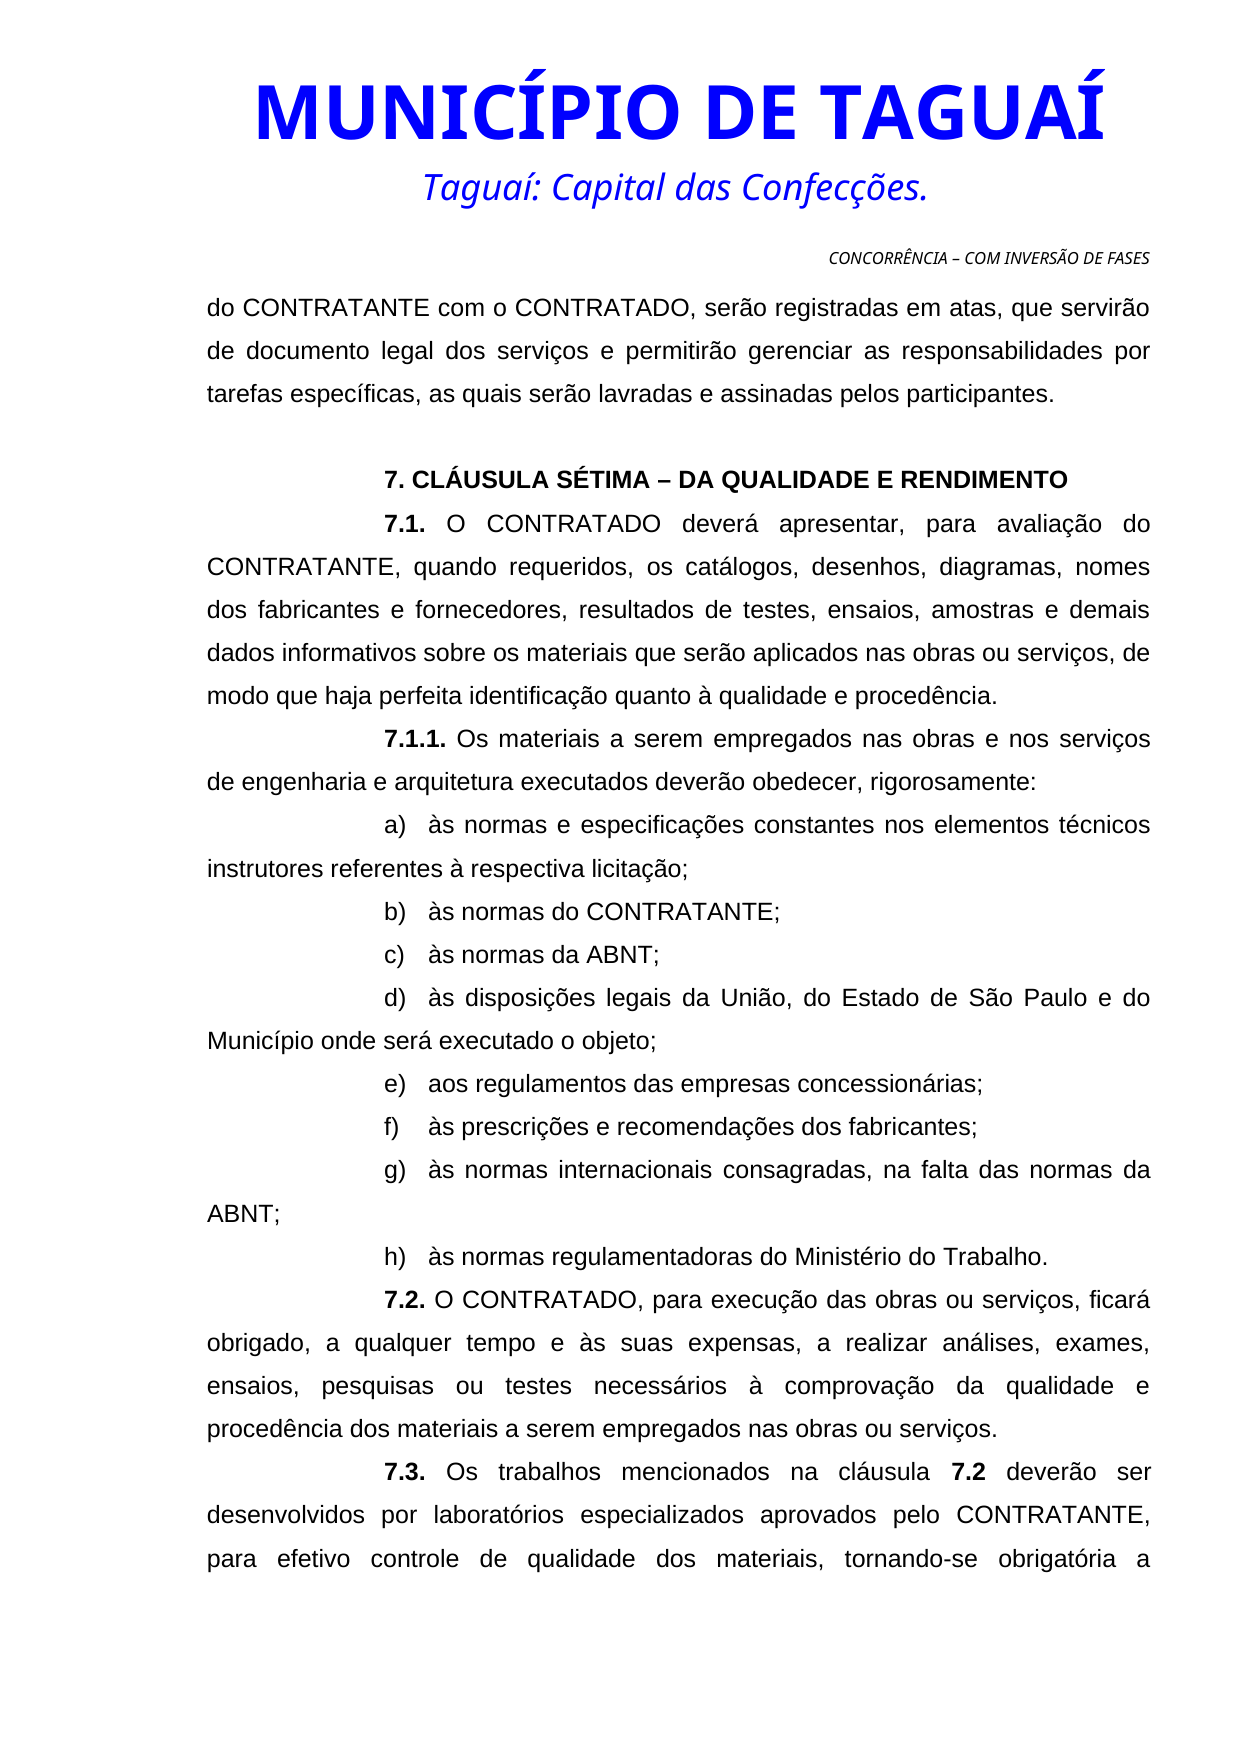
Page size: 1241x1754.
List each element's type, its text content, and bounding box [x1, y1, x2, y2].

list às normas regulamentadoras do Ministério do Trabalho. [207, 1242, 1152, 1271]
list às prescrições e recomendações dos fabricantes; [207, 1112, 1152, 1141]
text 7.1. O CONTRATADO deverá apresentar, para avaliação do CONTRATANTE, quando requeridos, os catálogos, desenhos, diagramas, nomes dos fabricantes e fornecedores, resultados de testes, ensaios, amostras e demais dados informativos sobre os materiais que serão aplicados nas obras ou serviços, de modo que haja perfeita identificação quanto à qualidade e procedência. [207, 509, 1152, 710]
list aos regulamentos das empresas concessionárias; [207, 1069, 1152, 1098]
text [207, 293, 1152, 408]
list às normas do CONTRATANTE; [207, 897, 1152, 926]
list às normas internacionais consagradas, na falta das normas da ABNT; [207, 1156, 1152, 1227]
text 7.1.1. Os materiais a serem empregados nas obras e nos serviços de engenharia e arquitetura executados deverão obedecer, rigorosamente: [207, 724, 1152, 796]
list às normas da ABNT; [207, 940, 1152, 969]
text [207, 1457, 1152, 1572]
list às disposições legais da União, do Estado de São Paulo e do Município onde será executado o objeto; [207, 983, 1152, 1055]
list às normas e especificações constantes nos elementos técnicos instrutores referentes à respectiva licitação; [207, 811, 1152, 882]
text 7.2. O CONTRATADO, para execução das obras ou serviços, ficará obrigado, a qualquer tempo e às suas expensas, a realizar análises, exames, ensaios, pesquisas ou testes necessários à comprovação da qualidade e procedência dos materiais a serem empregados nas obras ou serviços. [207, 1285, 1152, 1443]
text 7. CLÁUSULA SÉTIMA – DA QUALIDADE E RENDIMENTO [207, 466, 1152, 494]
